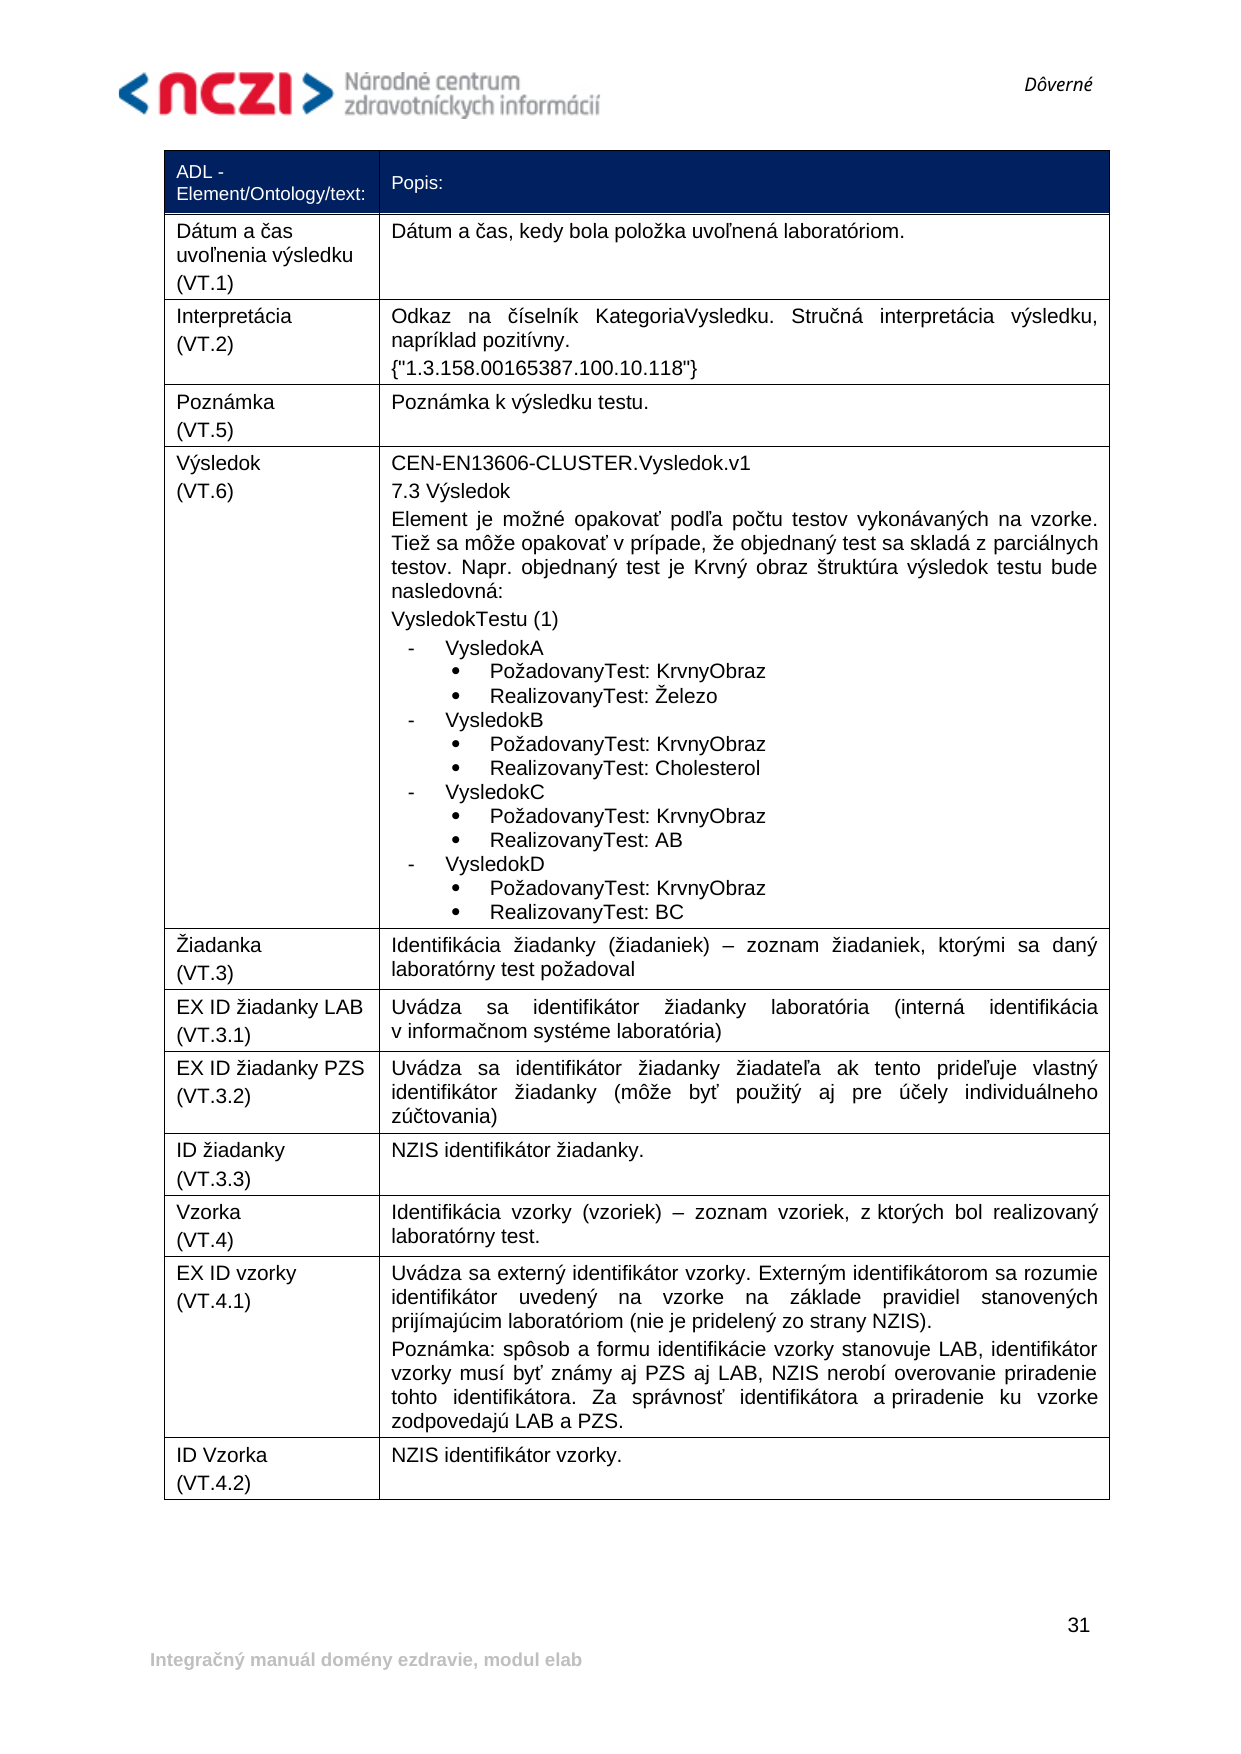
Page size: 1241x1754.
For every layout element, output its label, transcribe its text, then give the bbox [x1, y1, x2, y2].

table_cell ID žiadanky (VT.3.3) [165, 1134, 379, 1194]
table_cell Výsledok (VT.6) [165, 447, 379, 928]
table_cell NZIS identifikátor žiadanky. [380, 1134, 1109, 1194]
table_header Popis: [380, 151, 1109, 213]
table_cell EX ID žiadanky PZS (VT.3.2) [165, 1052, 379, 1133]
table_cell Uvádza sa identifikátor žiadanky laboratória (interná identifikácia v informačnom systéme laboratória) [380, 990, 1109, 1051]
table_cell Odkaz na číselník KategoriaVysledku. Stručná interpretácia výsledku, napríklad pozitívny. {"1.3.158.00165387.100.10.118"} [380, 300, 1109, 384]
table_cell ID Vzorka (VT.4.2) [165, 1438, 379, 1499]
table_cell Uvádza sa identifikátor žiadanky žiadateľa ak tento prideľuje vlastný identifikátor žiadanky (môže byť použitý aj pre účely individuálneho zúčtovania) [380, 1052, 1109, 1133]
table_cell Uvádza sa externý identifikátor vzorky. Externým identifikátorom sa rozumie identifikátor uvedený na vzorke na základe pravidiel stanovených prijímajúcim laboratóriom (nie je pridelený zo strany NZIS). Poznámka: spôsob a formu identifikácie vzorky stanovuje LAB, identifikátor vzorky musí byť známy aj PZS aj LAB, NZIS nerobí overovanie priradenie tohto identifikátora. Za správnosť identifikátora a priradenie ku vzorke zodpovedajú LAB a PZS. [380, 1257, 1109, 1437]
table_cell Vzorka (VT.4) [165, 1196, 379, 1256]
picture [118, 72, 600, 119]
table_cell Poznámka k výsledku testu. [380, 385, 1109, 446]
table_header ADL - Element/Ontology/text: [165, 151, 379, 213]
table_cell EX ID žiadanky LAB (VT.3.1) [165, 990, 379, 1051]
table_cell Dátum a čas uvoľnenia výsledku (VT.1) [165, 215, 379, 299]
table_cell Interpretácia (VT.2) [165, 300, 379, 384]
table_cell Identifikácia vzorky (vzoriek) – zoznam vzoriek, z ktorých bol realizovaný laboratórny test. [380, 1196, 1109, 1256]
table_cell Dátum a čas, kedy bola položka uvoľnená laboratóriom. [380, 215, 1109, 299]
table_cell NZIS identifikátor vzorky. [380, 1438, 1109, 1499]
table_cell CEN-EN13606-CLUSTER.Vysledok.v1 7.3 Výsledok Element je možné opakovať podľa počtu testov vykonávaných na vzorke. Tiež sa môže opakovať v prípade, že objednaný test sa skladá z parciálnych testov. Napr. objednaný test je Krvný obraz štruktúra výsledok testu bude nasledovná: VysledokTestu (1) VysledokA PožadovanyTest: KrvnyObraz RealizovanyTest: Železo VysledokB PožadovanyTest: KrvnyObraz RealizovanyTest: Cholesterol VysledokC PožadovanyTest: KrvnyObraz RealizovanyTest: AB VysledokD PožadovanyTest: KrvnyObraz RealizovanyTest: BC [380, 447, 1109, 928]
table_cell Žiadanka (VT.3) [165, 929, 379, 989]
table_cell Identifikácia žiadanky (žiadaniek) – zoznam žiadaniek, ktorými sa daný laboratórny test požadoval [380, 929, 1109, 989]
table_cell EX ID vzorky (VT.4.1) [165, 1257, 379, 1437]
table_cell Poznámka (VT.5) [165, 385, 379, 446]
